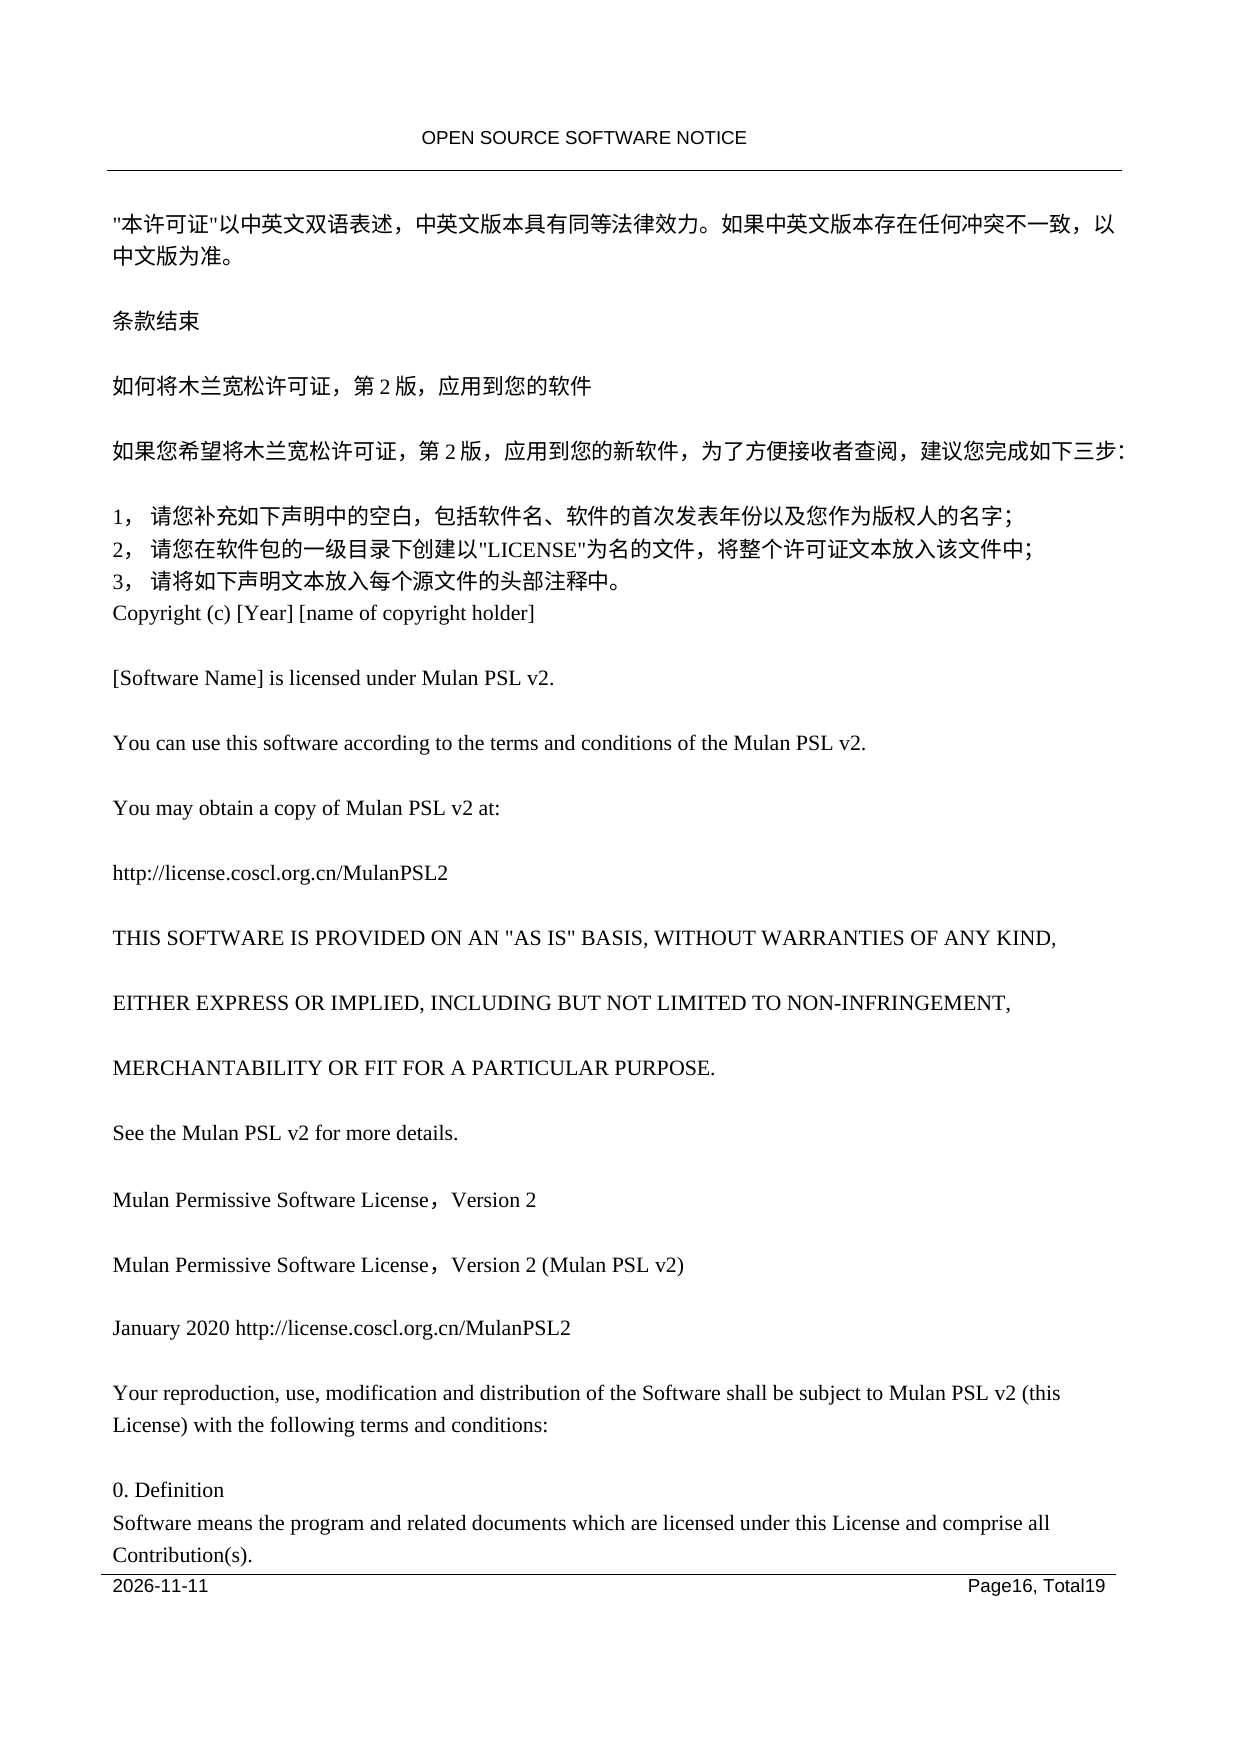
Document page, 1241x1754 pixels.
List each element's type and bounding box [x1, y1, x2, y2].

text [112, 206, 1128, 1571]
